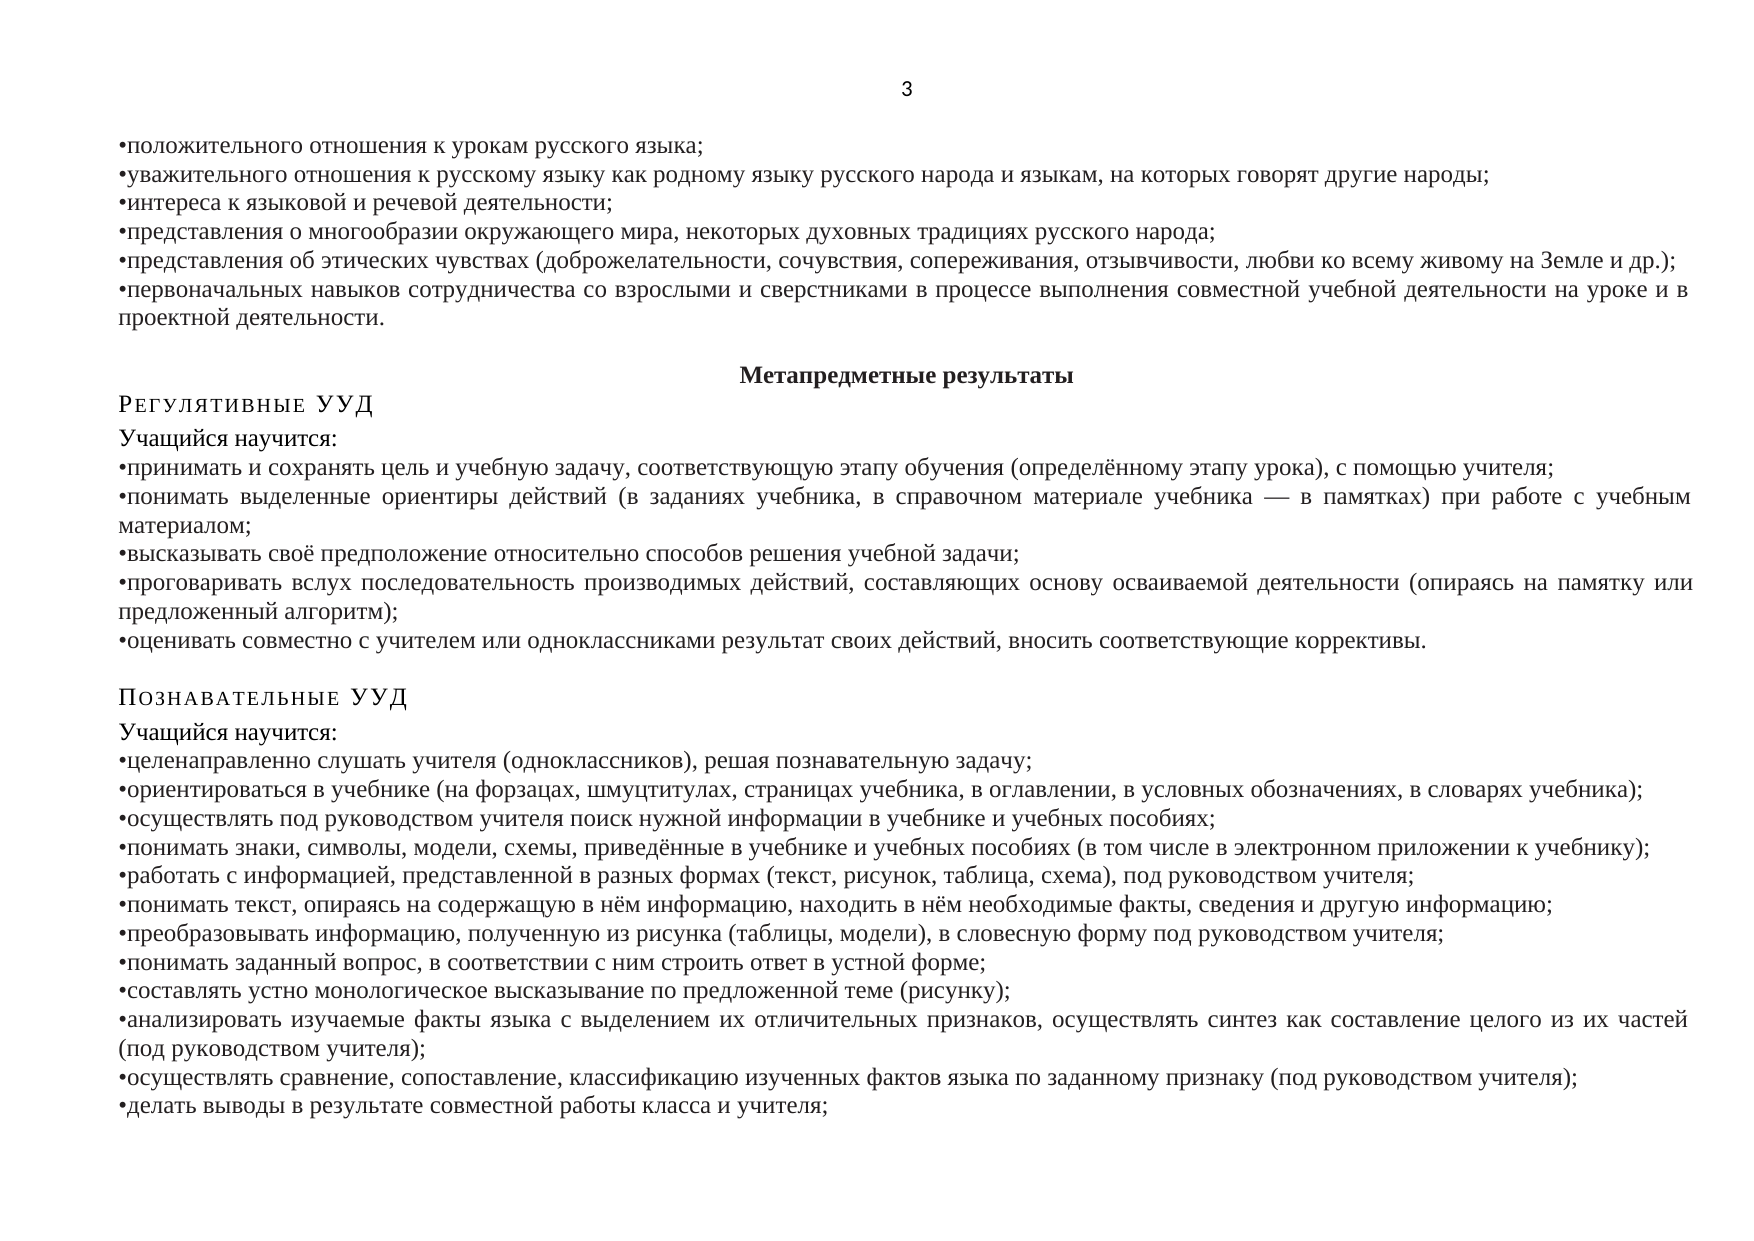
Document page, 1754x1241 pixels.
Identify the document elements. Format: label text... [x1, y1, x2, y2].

text •делать выводы в результате совместной работы класса и учителя; [118, 1090, 1695, 1119]
text •целенаправленно слушать учителя (одноклассников), решая познавательную задачу; [118, 745, 1693, 774]
text •осуществлять сравнение, сопоставление, классификацию изученных фактов языка по заданному признаку (под руководством учителя); [118, 1062, 1695, 1090]
text •работать с информацией, представленной в разных формах (текст, рисунок, таблица, схема), под руководством учителя; [118, 860, 1693, 889]
text •уважительного отношения к русскому языку как родному языку русского народа и языкам, на которых говорят другие народы; [118, 159, 1693, 187]
text •оценивать совместно с учителем или одноклассниками результат своих действий, вносить соответствующие коррективы. [118, 625, 1693, 653]
text Учащийся научится: [118, 423, 1695, 452]
text •принимать и сохранять цель и учебную задачу, соответствующую этапу обучения (определённому этапу урока), с помощью учителя; [118, 452, 1693, 481]
text Метапредметные результаты [118, 360, 1695, 389]
text Учащийся научится: [118, 717, 1695, 745]
text •представления о многообразии окружающего мира, некоторых духовных традициях русского народа; [118, 216, 1693, 245]
text •понимать текст, опираясь на содержащую в нём информацию, находить в нём необходимые факты, сведения и другую информацию; [118, 889, 1693, 918]
text Познавательные УУД [118, 682, 1695, 711]
text •положительного отношения к урокам русского языка; [118, 130, 1695, 159]
text •составлять устно монологическое высказывание по предложенной теме (рисунку); [118, 975, 1691, 1004]
text •преобразовывать информацию, полученную из рисунка (таблицы, модели), в словесную форму под руководством учителя; [118, 918, 1693, 947]
text •проговаривать вслух последовательность производимых действий, составляющих основу осваиваемой деятельности (опираясь на памятку или предложенный алгоритм); [118, 567, 1695, 625]
text •анализировать изучаемые факты языка с выделением их отличительных признаков, осуществлять синтез как составление целого из их частей (под руководством учителя); [118, 1004, 1691, 1062]
text •высказывать своё предположение относительно способов решения учебной задачи; [118, 538, 1691, 567]
text •понимать выделенные ориентиры действий (в заданиях учебника, в справочном материале учебника — в памятках) при работе с учебным материалом; [118, 481, 1693, 538]
text Регулятивные УУД [118, 389, 1695, 417]
text •понимать знаки, символы, модели, схемы, приведённые в учебнике и учебных пособиях (в том числе в электронном приложении к учебнику); [118, 832, 1693, 860]
text •представления об этических чувствах (доброжелательности, сочувствия, сопереживания, отзывчивости, любви ко всему живому на Земле и др.); [118, 245, 1691, 274]
text •осуществлять под руководством учителя поиск нужной информации в учебнике и учебных пособиях; [118, 803, 1691, 832]
text •ориентироваться в учебнике (на форзацах, шмуцтитулах, страницах учебника, в оглавлении, в условных обозначениях, в словарях учебника); [118, 774, 1693, 803]
text •первоначальных навыков сотрудничества со взрослыми и сверстниками в процессе выполнения совместной учебной деятельности на уроке и в проектной деятельности. [118, 274, 1691, 331]
text •понимать заданный вопрос, в соответствии с ним строить ответ в устной форме; [118, 947, 1693, 975]
text •интереса к языковой и речевой деятельности; [118, 187, 1695, 216]
